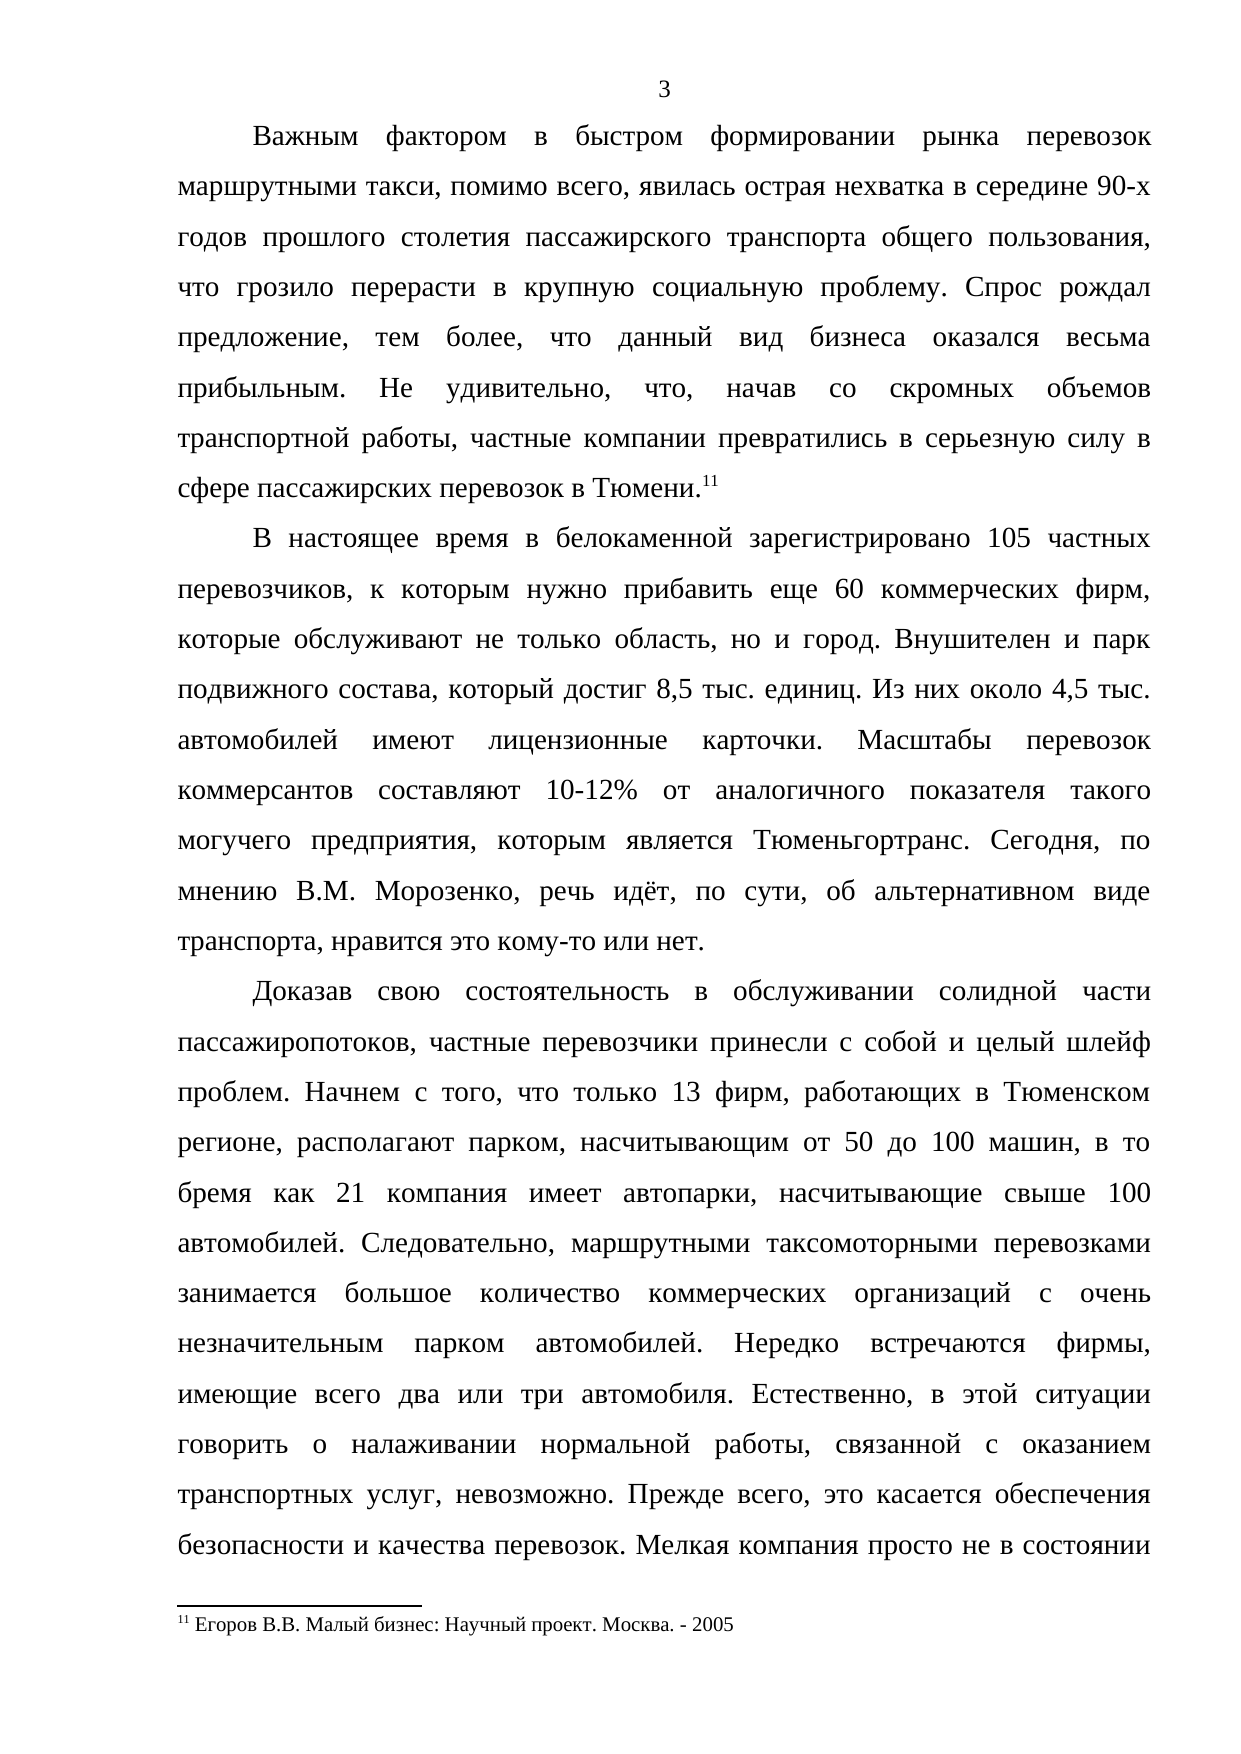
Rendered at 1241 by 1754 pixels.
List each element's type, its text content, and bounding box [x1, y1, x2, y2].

text Важным фактором в быстром формировании рынка перевозок маршрутными такси, помимо всего, явилась острая нехватка в середине 90-х годов прошлого столетия пассажирского транспорта общего пользования, что грозило перерасти в крупную социальную проблему. Спрос рождал предложение, тем более, что данный вид бизнеса оказался весьма прибыльным. Не удивительно, что, начав со скромных объемов транспортной работы, частные компании превратились в серьезную силу в сфере пассажирских перевозок в Тюмени. [177, 118, 1152, 504]
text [177, 973, 1152, 1560]
text В настоящее время в белокаменной зарегистрировано 105 частных перевозчиков, к которым нужно прибавить еще 60 коммерческих фирм, которые обслуживают не только область, но и город. Внушителен и парк подвижного состава, который достиг 8,5 тыс. единиц. Из них около 4,5 тыс. автомобилей имеют лицензионные карточки. Масштабы перевозок коммерсантов составляют 10-12% от аналогичного показателя такого могучего предприятия, которым является Тюменьгортранс. Сегодня, по мнению В.М. Морозенко, речь идёт, по сути, об альтернативном виде транспорта, нравится это кому-то или нет. [177, 521, 1152, 957]
